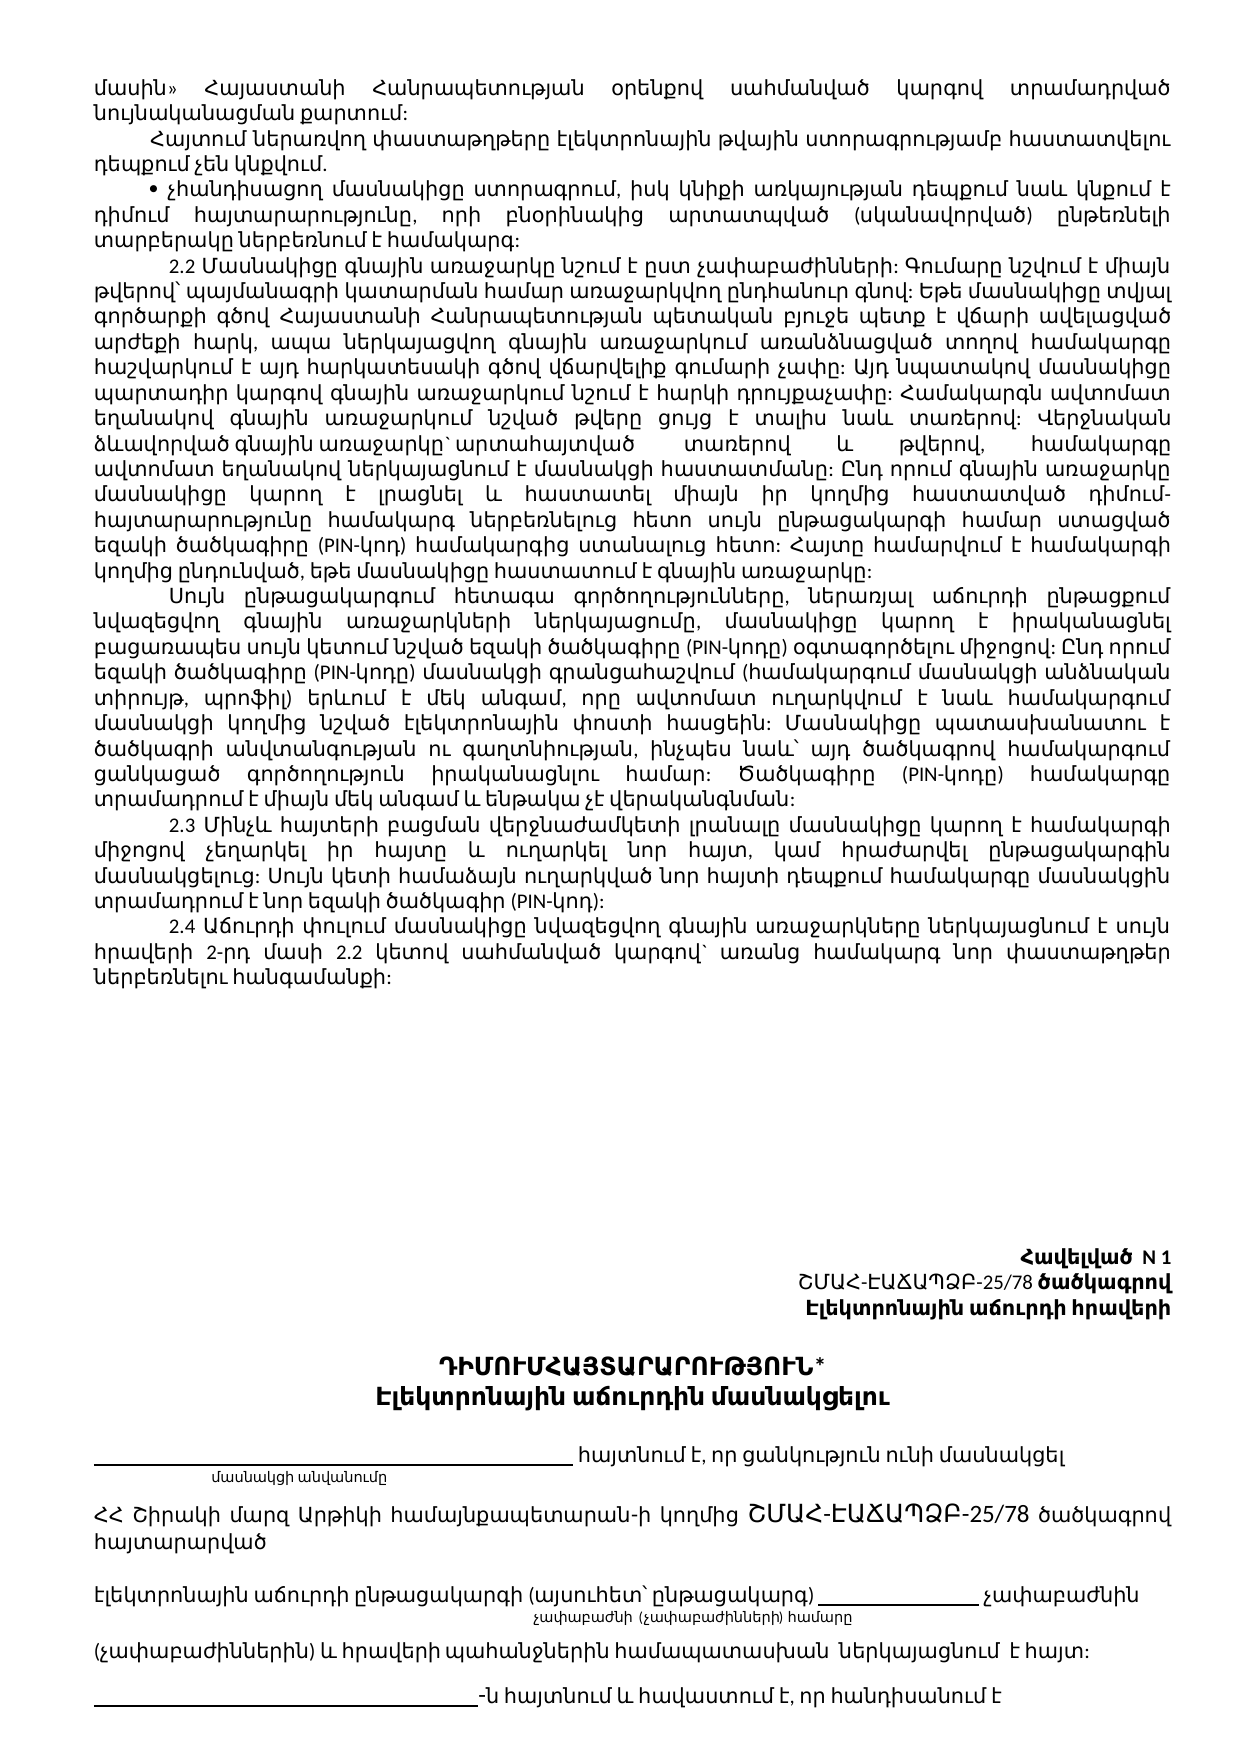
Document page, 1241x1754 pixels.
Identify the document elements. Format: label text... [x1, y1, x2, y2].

text հայտնում է, որ ցանկություն ունի մասնակցել [94, 1442, 1171, 1468]
text չափաբաժնի (չափաբաժինների) համարը [94, 1608, 1171, 1638]
text էլեկտրոնային աճուրդի ընթացակարգի (այսուհետ՝ ընթացակարգ) չափաբաժնին [94, 1582, 1171, 1608]
text -ն հայտնում և հավաստում է, որ հանդիսանում է [94, 1679, 1171, 1709]
text Սույն ընթացակարգում հետագա գործողությունները, ներառյալ աճուրդի ընթացքում նվազեցվող գնային առաջարկների ներկայացումը, մասնակիցը կարող է իրականացնել բացառապես սույն կետում նշված եզակի ծածկագիրը (PIN-կոդը) օգտագործելու միջոցով: Ընդ որում եզակի ծածկագիրը (PIN-կոդը) մասնակցի գրանցահաշվում (համակարգում մասնակցի անձնական տիրույթ, պրոֆիլ) երևում է մեկ անգամ, որը ավտոմատ ուղարկվում է նաև համակարգում մասնակցի կողմից նշված էլեկտրոնային փոստի հասցեին: Մասնակիցը պատասխանատու է ծածկագրի անվտանգության ու գաղտնիության, ինչպես նաև՝ այդ ծածկագրով համակարգում ցանկացած գործողություն իրականացնլու համար: Ծածկագիրը (PIN-կոդը) համակարգը տրամադրում է միայն մեկ անգամ և ենթակա չէ վերականգնման: [94, 583, 1171, 812]
text ԴԻՄՈՒՄՀԱՅՏԱՐԱՐՈՒԹՅՈՒՆ* [94, 1351, 1171, 1381]
text ՇՄԱՀ-ԷԱՃԱՊՁԲ-25/78 ծածկագրով [94, 1269, 1171, 1295]
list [94, 75, 1171, 126]
text Հավելված N 1 [94, 1244, 1171, 1269]
text մասնակցի անվանումը [94, 1468, 1171, 1498]
text (չափաբաժիններին) և հրավերի պահանջներին համապատասխան ներկայացնում է հայտ: [94, 1638, 1171, 1664]
text Հայտում ներառվող փաստաթղթերը էլեկտրոնային թվային ստորագրությամբ հաստատվելու դեպքում չեն կնքվում. [94, 126, 1171, 177]
text 2.3 Մինչև հայտերի բացման վերջնաժամկետի լրանալը մասնակիցը կարող է համակարգի միջոցով չեղարկել իր հայտը և ուղարկել նոր հայտ, կամ հրաժարվել ընթացակարգին մասնակցելուց: Սույն կետի համաձայն ուղարկված նոր հայտի դեպքում համակարգը մասնակցին տրամադրում է նոր եզակի ծածկագիր (PIN-կոդ): [94, 812, 1171, 914]
subtitle Էլեկտրոնային աճուրդին մասնակցելու [94, 1381, 1171, 1412]
text 2.2 Մասնակիցը գնային առաջարկը նշում է ըստ չափաբաժինների: Գումարը նշվում է միայն թվերով՝ պայմանագրի կատարման համար առաջարկվող ընդհանուր գնով: Եթե մասնակիցը տվյալ գործարքի գծով Հայաստանի Հանրապետության պետական բյուջե պետք է վճարի ավելացված արժեքի հարկ, ապա ներկայացվող գնային առաջարկում առանձնացված տողով համակարգը հաշվարկում է այդ հարկատեսակի գծով վճարվելիք գումարի չափը: Այդ նպատակով մասնակիցը պարտադիր կարգով գնային առաջարկում նշում է հարկի դրույքաչափը: Համակարգն ավտոմատ եղանակով գնային առաջարկում նշված թվերը ցույց է տալիս նաև տառերով: Վերջնական ձևավորված գնային առաջարկը` արտահայտված տառերով և թվերով, համակարգը ավտոմատ եղանակով ներկայացնում է մասնակցի հաստատմանը: Ընդ որում գնային առաջարկը մասնակիցը կարող է լրացնել և հաստատել միայն իր կողմից հաստատված դիմում-հայտարարությունը համակարգ ներբեռնելուց հետո սույն ընթացակարգի համար ստացված եզակի ծածկագիրը (PIN-կոդ) համակարգից ստանալուց հետո: Հայտը համարվում է համակարգի կողմից ընդունված, եթե մասնակիցը հաստատում է գնային առաջարկը: [94, 253, 1171, 583]
text Էլեկտրոնային աճուրդի հրավերի [94, 1295, 1171, 1320]
text 2.4 Աճուրդի փուլում մասնակիցը նվազեցվող գնային առաջարկները ներկայացնում է սույն հրավերի 2-րդ մասի 2.2 կետով սահմանված կարգով` առանց համակարգ նոր փաստաթղթեր ներբեռնելու հանգամանքի: [94, 914, 1171, 990]
list չհանդիսացող մասնակիցը ստորագրում, իսկ կնիքի առկայության դեպքում նաև կնքում է դիմում հայտարարությունը, որի բնօրինակից արտատպված (սկանավորված) ընթեռնելի տարբերակը ներբեռնում է համակարգ: [94, 177, 1171, 253]
text ՀՀ Շիրակի մարզ Արթիկի համայնքապետարան-ի կողմից ՇՄԱՀ-ԷԱՃԱՊՁԲ-25/78 ծածկագրով հայտարարված [94, 1498, 1171, 1554]
